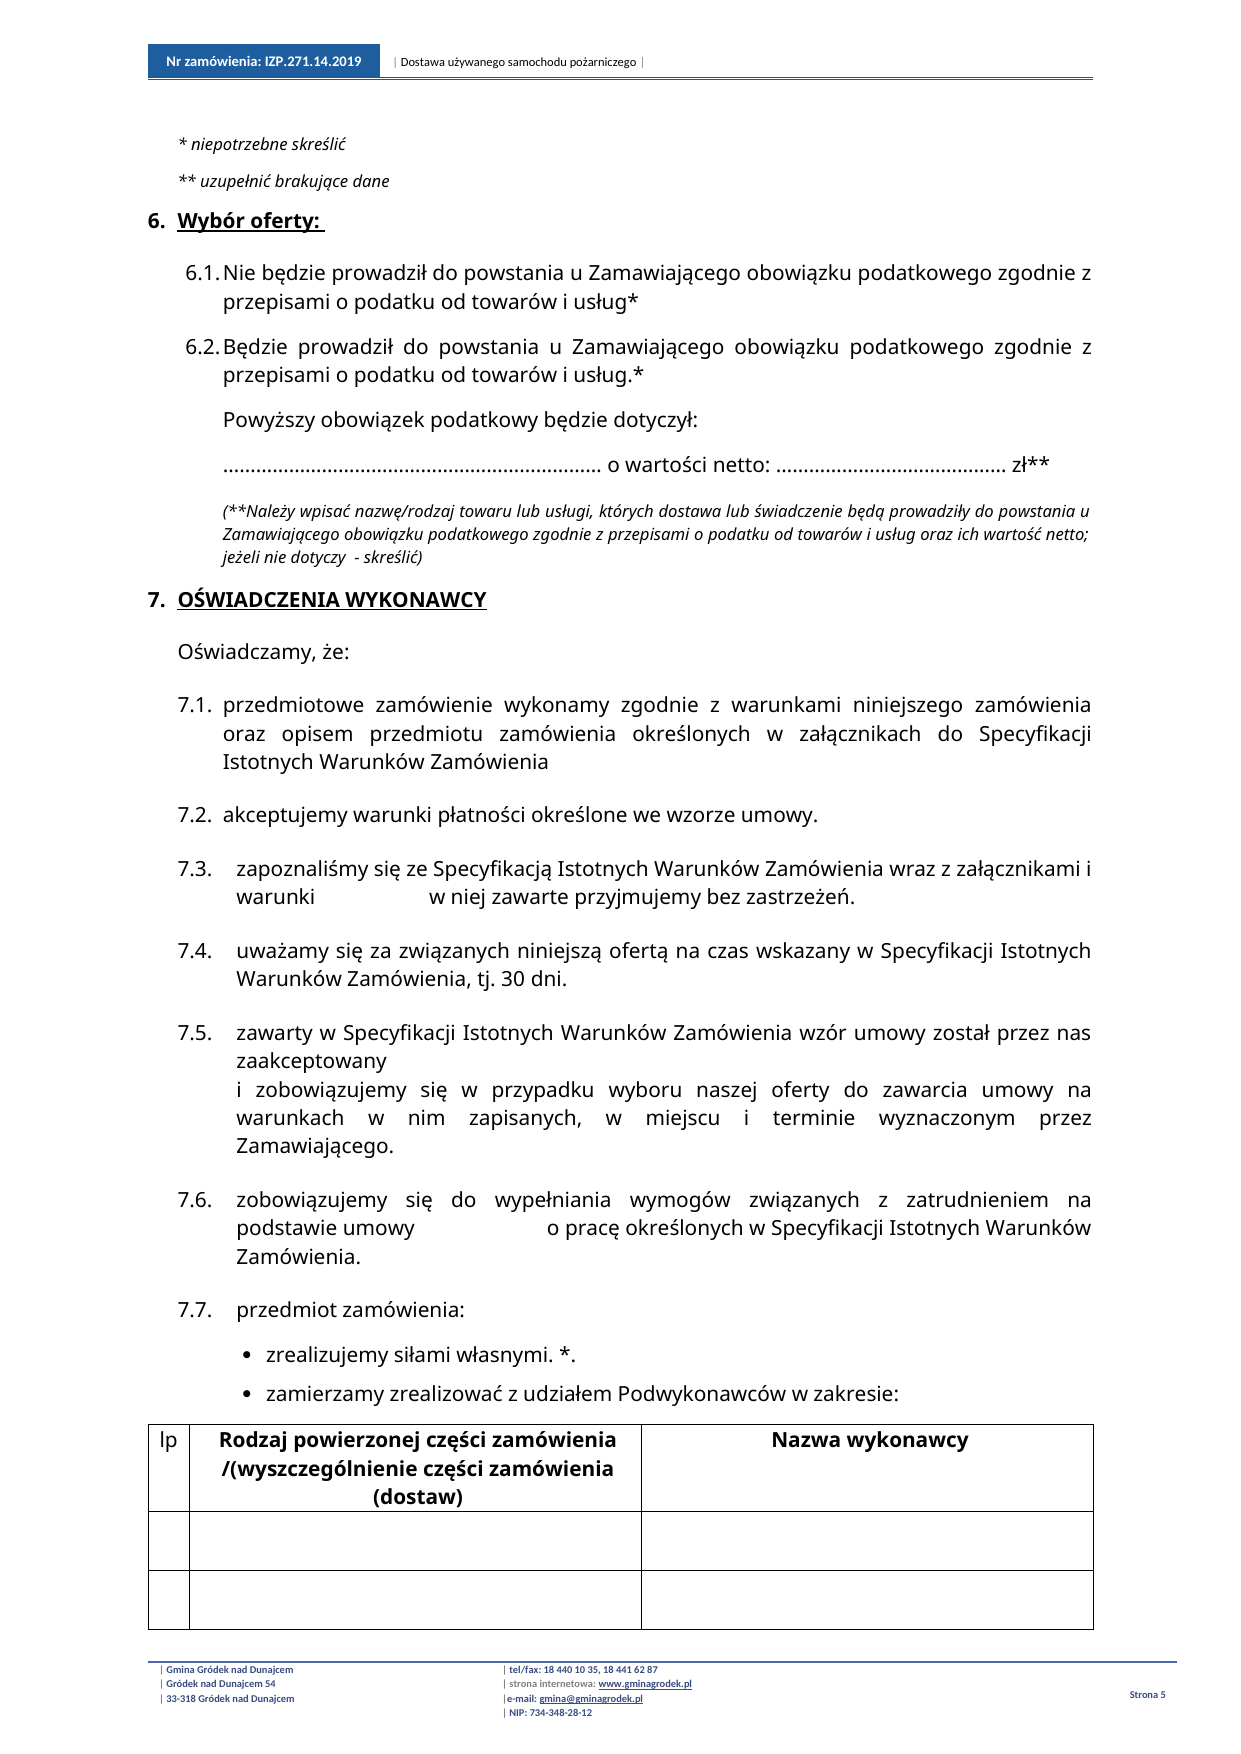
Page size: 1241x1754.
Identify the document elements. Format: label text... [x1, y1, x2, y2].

list OŚWIADCZENIA WYKONAWCY [148, 585, 1093, 613]
text ** uzupełnić brakujące dane [177, 169, 1093, 192]
table_cell [190, 1512, 641, 1570]
table_cell [149, 1571, 189, 1629]
list Wybór oferty: [148, 206, 1093, 235]
text Powyższy obowiązek podatkowy będzie dotyczył: [223, 406, 1093, 434]
list uważamy się za związanych niniejszą ofertą na czas wskazany w Specyfikacji Istotnych Warunków Zamówienia, tj. 30 dni. [177, 936, 1093, 993]
table_cell [190, 1571, 641, 1629]
text * niepotrzebne skreślić [177, 133, 1093, 156]
list Będzie prowadził do powstania u Zamawiającego obowiązku podatkowego zgodnie z przepisami o podatku od towarów i usług.* [185, 332, 1093, 389]
table_header lp [149, 1425, 189, 1511]
list Nie będzie prowadził do powstania u Zamawiającego obowiązku podatkowego zgodnie z przepisami o podatku od towarów i usług* [185, 258, 1093, 315]
list zrealizujemy siłami własnymi. *. [243, 1340, 1093, 1369]
list przedmiotowe zamówienie wykonamy zgodnie z warunkami niniejszego zamówienia oraz opisem przedmiotu zamówienia określonych w załącznikach do Specyfikacji Istotnych Warunków Zamówienia [177, 690, 1093, 776]
list zobowiązujemy się do wypełniania wymogów związanych z zatrudnieniem na podstawie umowy o pracę określonych w Specyfikacji Istotnych Warunków Zamówienia. [177, 1185, 1093, 1270]
table_cell [642, 1512, 1093, 1570]
table_header Rodzaj powierzonej części zamówienia /(wyszczególnienie części zamówienia (dostaw) [190, 1425, 641, 1511]
table_cell [642, 1571, 1093, 1629]
list zamierzamy zrealizować z udziałem Podwykonawców w zakresie: [243, 1379, 1093, 1408]
list zawarty w Specyfikacji Istotnych Warunków Zamówienia wzór umowy został przez nas zaakceptowany i zobowiązujemy się w przypadku wyboru naszej oferty do zawarcia umowy na warunkach w nim zapisanych, w miejscu i terminie wyznaczonym przez Zamawiającego. [177, 1018, 1093, 1160]
list przedmiot zamówienia: [177, 1295, 1093, 1324]
list akceptujemy warunki płatności określone we wzorze umowy. [177, 801, 1093, 829]
text …………………………………………………………… o wartości netto: …………………………………… zł** [223, 451, 1093, 479]
text (**Należy wpisać nazwę/rodzaj towaru lub usługi, których dostawa lub świadczenie będą prowadziły do powstania u Zamawiającego obowiązku podatkowego zgodnie z przepisami o podatku od towarów i usług oraz ich wartość netto; jeżeli nie dotyczy - skreślić) [223, 500, 1093, 568]
table_cell [149, 1512, 189, 1570]
text Oświadczamy, że: [177, 637, 1093, 665]
table_header Nazwa wykonawcy [642, 1425, 1093, 1511]
list zapoznaliśmy się ze Specyfikacją Istotnych Warunków Zamówienia wraz z załącznikami i warunki w niej zawarte przyjmujemy bez zastrzeżeń. [177, 854, 1093, 911]
